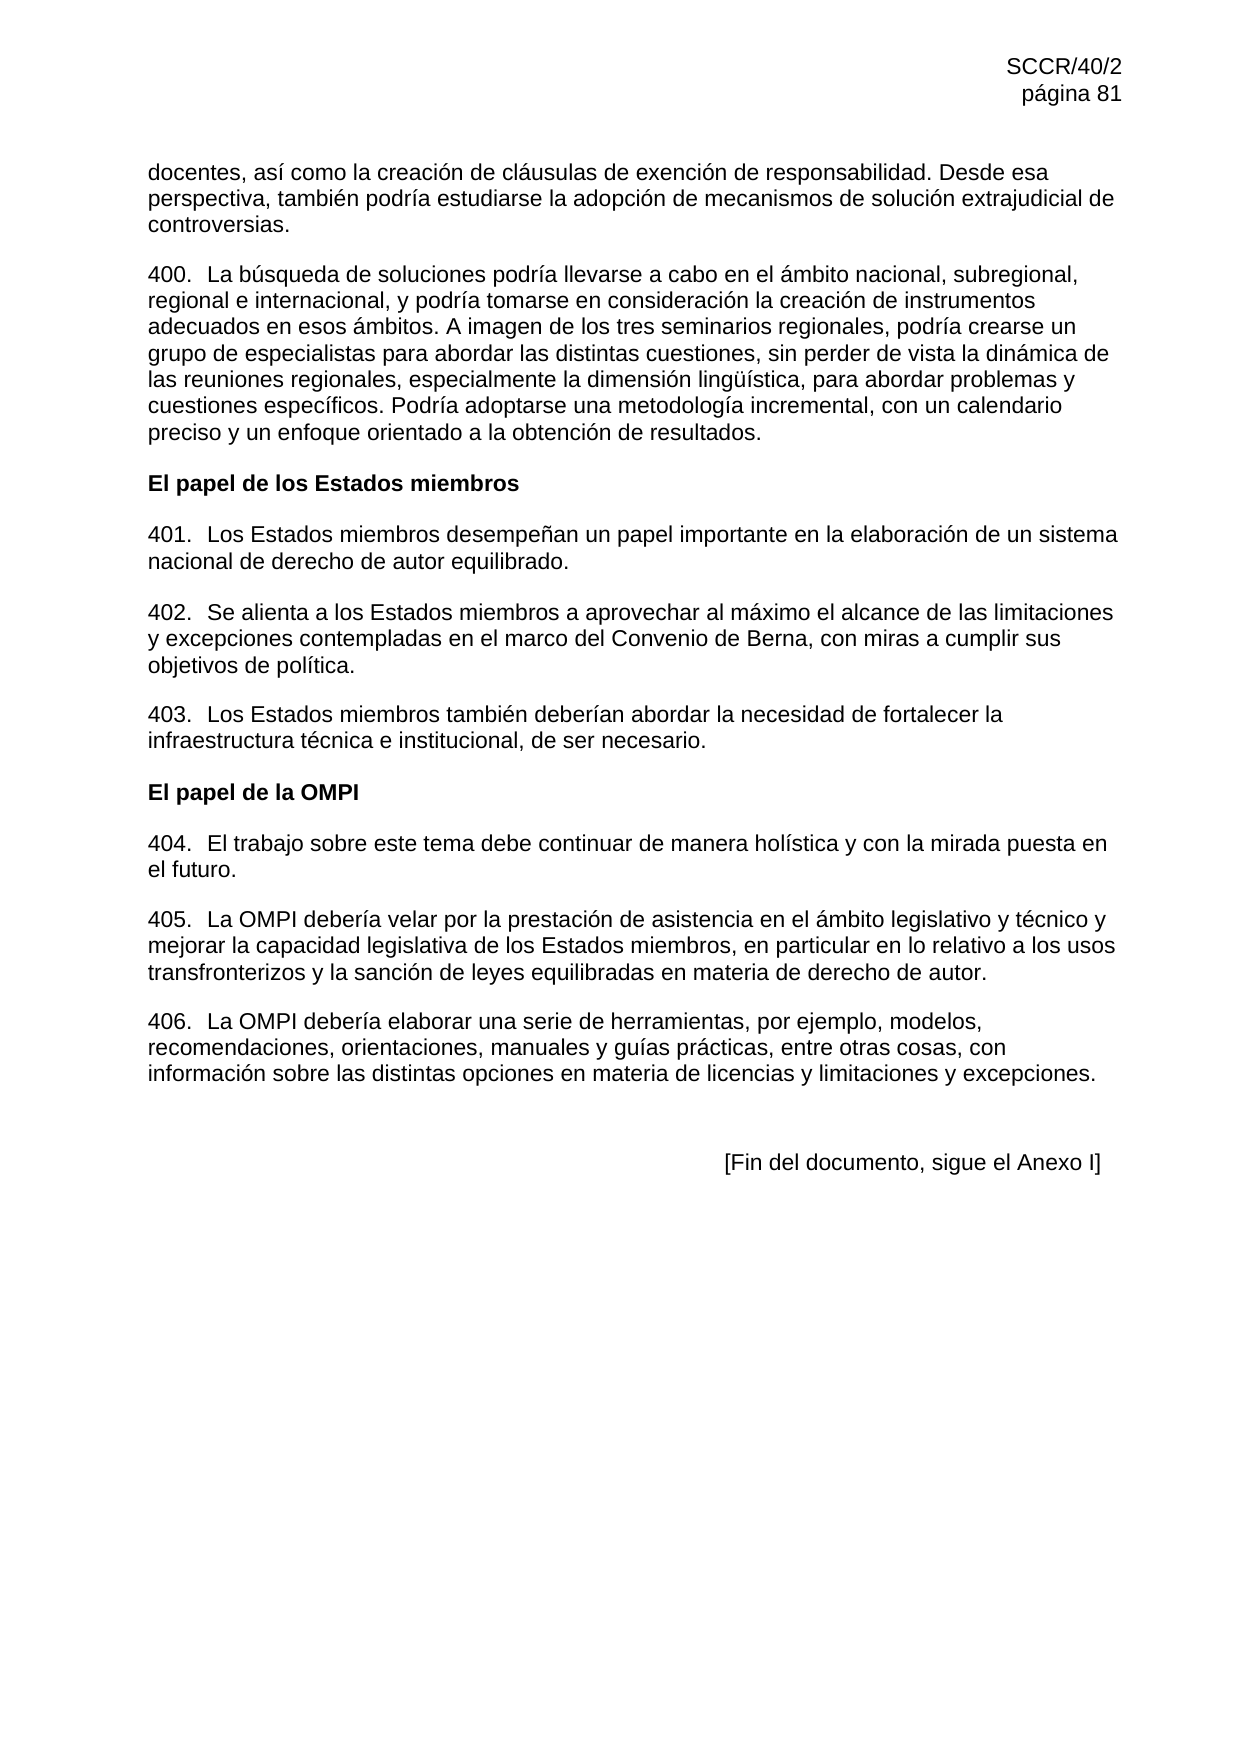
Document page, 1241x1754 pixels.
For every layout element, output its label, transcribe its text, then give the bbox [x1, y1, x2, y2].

list Los Estados miembros desempeñan un papel importante en la elaboración de un sistema nacional de derecho de autor equilibrado. [148, 521, 1122, 574]
list La OMPI debería elaborar una serie de herramientas, por ejemplo, modelos, recomendaciones, orientaciones, manuales y guías prácticas, entre otras cosas, con información sobre las distintas opciones en materia de licencias y limitaciones y excepciones. [148, 1008, 1122, 1087]
list La búsqueda de soluciones podría llevarse a cabo en el ámbito nacional, subregional, regional e internacional, y podría tomarse en consideración la creación de instrumentos adecuados en esos ámbitos. A imagen de los tres seminarios regionales, podría crearse un grupo de especialistas para abordar las distintas cuestiones, sin perder de vista la dinámica de las reuniones regionales, especialmente la dimensión lingüística, para abordar problemas y cuestiones específicos. Podría adoptarse una metodología incremental, con un calendario preciso y un enfoque orientado a la obtención de resultados. [148, 261, 1122, 445]
list El trabajo sobre este tema debe continuar de manera holística y con la mirada puesta en el futuro. [148, 830, 1122, 883]
list La OMPI debería velar por la prestación de asistencia en el ámbito legislativo y técnico y mejorar la capacidad legislativa de los Estados miembros, en particular en lo relativo a los usos transfronterizos y la sanción de leyes equilibradas en materia de derecho de autor. [148, 906, 1122, 985]
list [148, 158, 1122, 238]
text [Fin del documento, sigue el Anexo I] [724, 1149, 1122, 1176]
list Los Estados miembros también deberían abordar la necesidad de fortalecer la infraestructura técnica e institucional, de ser necesario. [148, 701, 1122, 754]
subtitle El papel de la OMPI [148, 779, 1122, 805]
subtitle El papel de los Estados miembros [148, 470, 1122, 496]
list Se alienta a los Estados miembros a aprovechar al máximo el alcance de las limitaciones y excepciones contempladas en el marco del Convenio de Berna, con miras a cumplir sus objetivos de política. [148, 599, 1122, 678]
